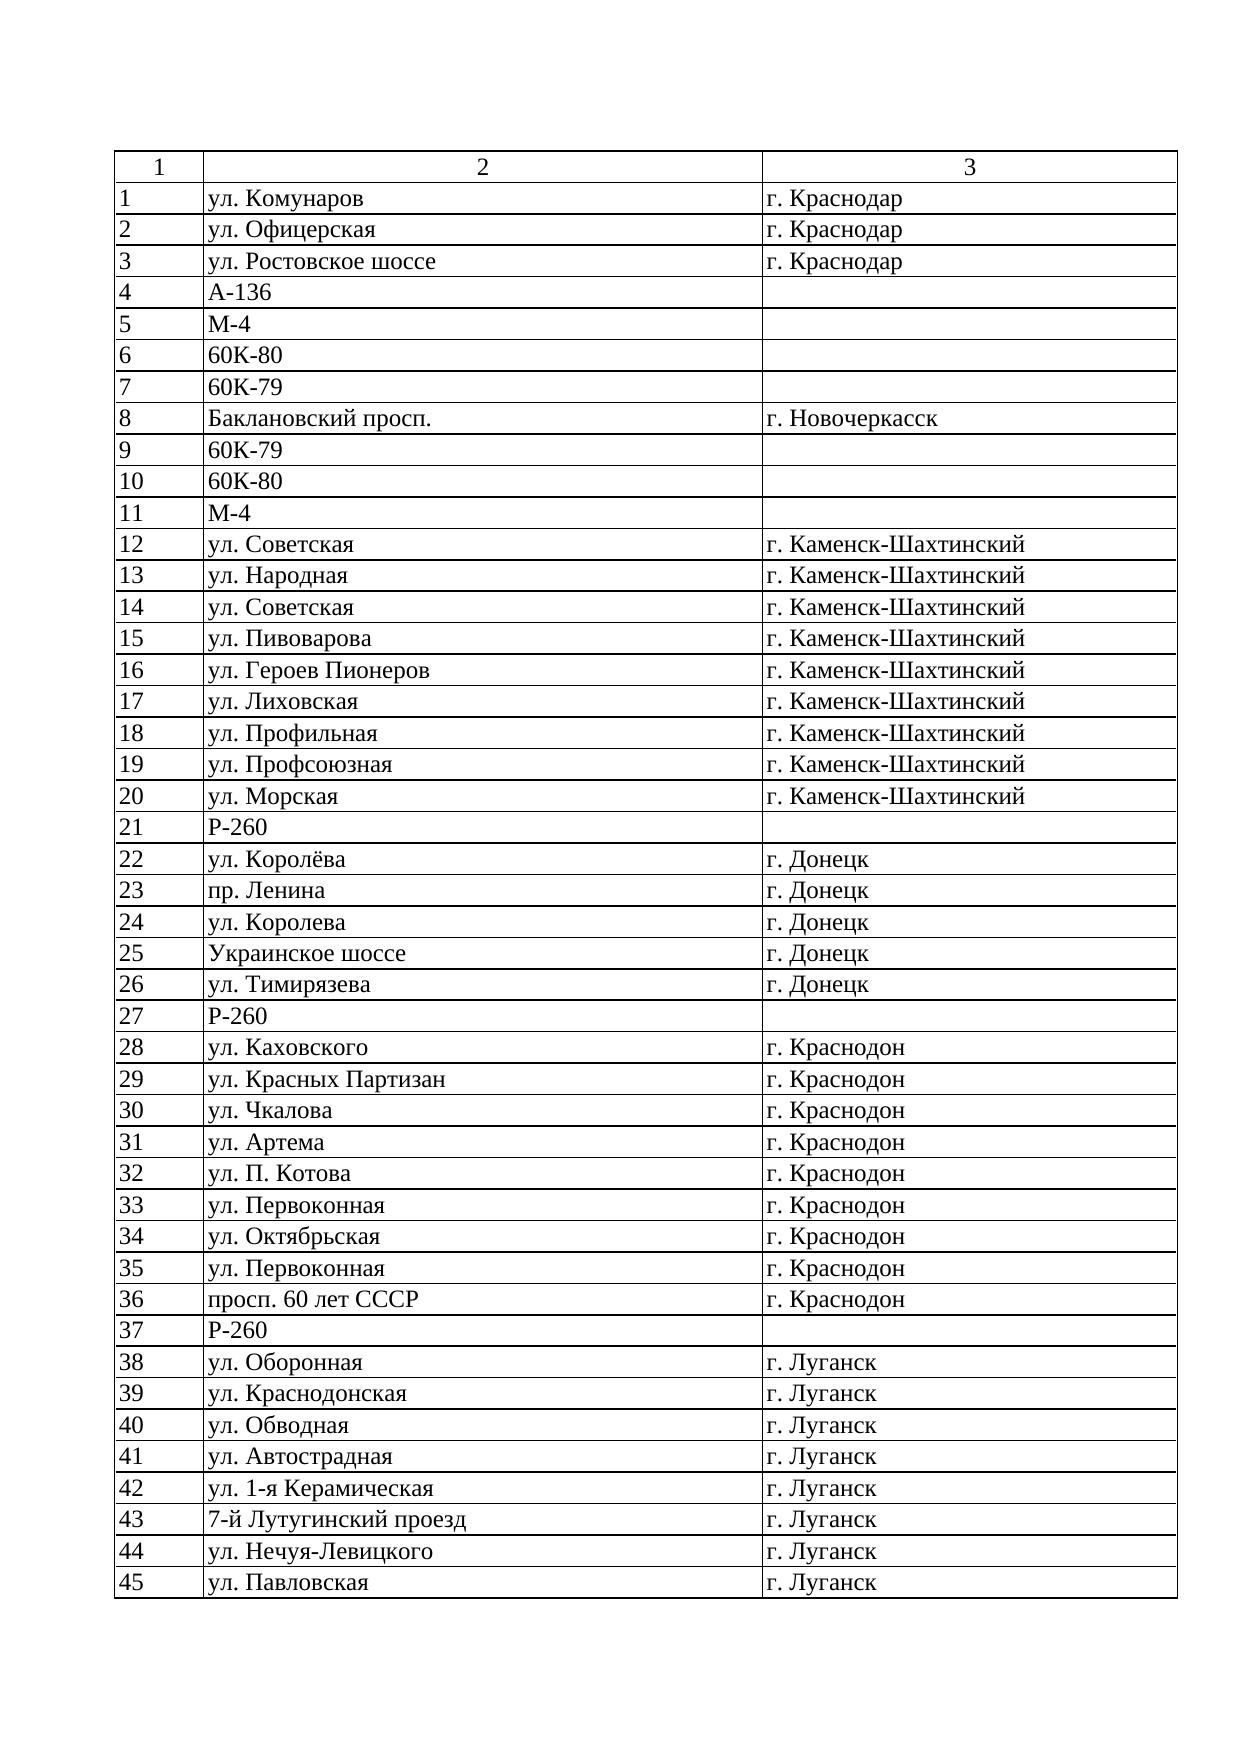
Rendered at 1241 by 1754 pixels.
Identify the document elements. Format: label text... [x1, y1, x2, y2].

table_cell г. Донецк [763, 842, 1177, 873]
table_cell 11 [115, 497, 203, 527]
table_cell 37 [115, 1315, 203, 1345]
table_cell Р-260 [204, 1316, 762, 1345]
table_cell 43 [115, 1504, 203, 1534]
table_cell [763, 811, 1177, 842]
table_cell ул. Королёва [204, 844, 762, 873]
table_cell ул. Чкалова [204, 1095, 762, 1125]
table_cell 40 [115, 1409, 203, 1440]
table_cell 3 [763, 152, 1177, 181]
table_cell 13 [115, 560, 203, 590]
table_cell Р-260 [204, 1001, 762, 1031]
table_cell 39 [115, 1378, 203, 1408]
table_cell ул. Обводная [204, 1410, 762, 1440]
table_cell ул. Первоконная [204, 1253, 762, 1282]
table_cell г. Донецк [763, 905, 1177, 936]
table_cell ул. Красных Партизан [204, 1064, 762, 1094]
table_cell г. Луганск [763, 1408, 1177, 1440]
table_cell ул. Профсоюзная [204, 749, 762, 779]
table_cell 7-й Лутугинский проезд [204, 1504, 762, 1534]
table_cell А-136 [204, 277, 762, 307]
table_cell Р-260 [204, 812, 762, 842]
table_cell 6 [115, 340, 203, 370]
table_cell г. Каменск-Шахтинский [763, 590, 1177, 622]
table_cell 3 [115, 245, 203, 276]
table_cell ул. Октябрьская [204, 1221, 762, 1251]
table_cell [763, 307, 1177, 339]
table_cell М-4 [204, 309, 762, 339]
table_cell 38 [115, 1346, 203, 1377]
table_cell ул. Нечуя-Левицкого [204, 1536, 762, 1566]
table_cell ул. Народная [204, 561, 762, 590]
table_cell 60К-80 [204, 466, 762, 496]
table_cell ул. Героев Пионеров [204, 655, 762, 685]
table_cell ул. Советская [204, 529, 762, 559]
table_cell г. Краснодон [763, 1188, 1177, 1219]
table_cell г. Каменск-Шахтинский [763, 653, 1177, 685]
table_cell ул. Автострадная [204, 1441, 762, 1471]
table_cell г. Каменск-Шахтинский [763, 622, 1177, 653]
table_cell 42 [115, 1472, 203, 1503]
table_cell пр. Ленина [204, 875, 762, 905]
table_cell 35 [115, 1252, 203, 1282]
table_cell г. Луганск [763, 1566, 1177, 1597]
table_cell 4 [115, 277, 203, 307]
table_cell г. Каменск-Шахтинский [763, 779, 1177, 811]
table_cell ул. П. Котова [204, 1158, 762, 1188]
table_cell г. Краснодар [763, 244, 1177, 276]
table_cell [763, 433, 1177, 464]
table_cell 60К-80 [204, 340, 762, 370]
table_cell 16 [115, 654, 203, 685]
table_cell г. Краснодон [763, 1157, 1177, 1188]
table_cell 31 [115, 1126, 203, 1157]
table_cell 22 [115, 843, 203, 873]
table_cell [763, 496, 1177, 527]
table_cell г. Луганск [763, 1534, 1177, 1566]
table_cell г. Луганск [763, 1471, 1177, 1503]
table_cell ул. Профильная [204, 718, 762, 748]
table_cell г. Луганск [763, 1503, 1177, 1534]
table_cell 34 [115, 1221, 203, 1251]
table_cell ул. Лиховская [204, 686, 762, 716]
table_cell ул. Артема [204, 1127, 762, 1157]
table_cell г. Краснодон [763, 1062, 1177, 1094]
table_cell г. Краснодон [763, 1125, 1177, 1157]
table_cell [763, 276, 1177, 307]
table_cell Украинское шоссе [204, 938, 762, 968]
table_cell 30 [115, 1095, 203, 1125]
table_cell [763, 339, 1177, 370]
table_cell 9 [115, 434, 203, 464]
table_cell г. Краснодон [763, 1283, 1177, 1314]
table_cell 12 [115, 529, 203, 559]
table_cell просп. 60 лет СССР [204, 1284, 762, 1314]
table_cell 29 [115, 1063, 203, 1094]
table_cell г. Краснодар [763, 213, 1177, 244]
table_cell [763, 999, 1177, 1031]
table_cell 8 [115, 403, 203, 433]
table_cell г. Краснодон [763, 1031, 1177, 1062]
table_cell г. Каменск-Шахтинский [763, 528, 1177, 559]
table_cell г. Луганск [763, 1345, 1177, 1377]
table_cell 15 [115, 623, 203, 653]
table_cell 18 [115, 717, 203, 748]
table_cell [763, 465, 1177, 496]
table_cell г. Луганск [763, 1377, 1177, 1408]
table_cell 24 [115, 906, 203, 936]
table_cell ул. Советская [204, 592, 762, 622]
table_cell г. Каменск-Шахтинский [763, 685, 1177, 716]
table_cell ул. Краснодонская [204, 1378, 762, 1408]
table_cell 23 [115, 875, 203, 905]
table_cell ул. Ростовское шоссе [204, 246, 762, 276]
table_cell 20 [115, 780, 203, 811]
table_cell г. Каменск-Шахтинский [763, 559, 1177, 590]
table_cell г. Краснодон [763, 1251, 1177, 1282]
table_cell Баклановский просп. [204, 403, 762, 433]
table_cell г. Донецк [763, 968, 1177, 999]
table_cell ул. Офицерская [204, 215, 762, 244]
table_cell 32 [115, 1158, 203, 1188]
table_cell 10 [115, 466, 203, 496]
table_cell 41 [115, 1441, 203, 1471]
table_cell 7 [115, 371, 203, 402]
table_cell г. Краснодон [763, 1220, 1177, 1251]
table_cell 2 [204, 152, 762, 181]
table_cell 21 [115, 812, 203, 842]
table_cell г. Новочеркасск [763, 402, 1177, 433]
table_cell 60К-79 [204, 372, 762, 402]
table_cell 26 [115, 969, 203, 999]
table_cell ул. Первоконная [204, 1190, 762, 1219]
table_cell [763, 1314, 1177, 1345]
table_cell 44 [115, 1535, 203, 1566]
table_cell 36 [115, 1284, 203, 1314]
table_cell 2 [115, 214, 203, 244]
table_cell ул. 1-я Керамическая [204, 1473, 762, 1503]
table_cell 1 [115, 183, 203, 213]
table_cell [763, 370, 1177, 402]
table_cell 27 [115, 1000, 203, 1031]
table_cell ул. Королева [204, 907, 762, 936]
table_cell г. Донецк [763, 936, 1177, 968]
table_cell 45 [115, 1567, 203, 1597]
table_cell М-4 [204, 498, 762, 527]
table_cell 33 [115, 1189, 203, 1219]
table_cell г. Краснодар [763, 181, 1177, 213]
table_cell г. Каменск-Шахтинский [763, 748, 1177, 779]
table_cell 1 [115, 152, 203, 181]
table_cell 14 [115, 591, 203, 622]
table_cell г. Донецк [763, 874, 1177, 905]
table_cell г. Краснодон [763, 1094, 1177, 1125]
table_cell ул. Комунаров [204, 183, 762, 213]
table_cell 25 [115, 938, 203, 968]
table_cell 17 [115, 686, 203, 716]
table_cell ул. Каховского [204, 1032, 762, 1062]
table_cell г. Каменск-Шахтинский [763, 716, 1177, 748]
table_cell ул. Тимирязева [204, 970, 762, 999]
table_cell ул. Пивоварова [204, 623, 762, 653]
table_cell г. Луганск [763, 1440, 1177, 1471]
table_cell ул. Оборонная [204, 1347, 762, 1377]
table_cell ул. Морская [204, 781, 762, 811]
table_cell 5 [115, 308, 203, 339]
table_cell ул. Павловская [204, 1567, 762, 1597]
table_cell 60К-79 [204, 435, 762, 464]
table_cell 19 [115, 749, 203, 779]
table_cell 28 [115, 1032, 203, 1062]
